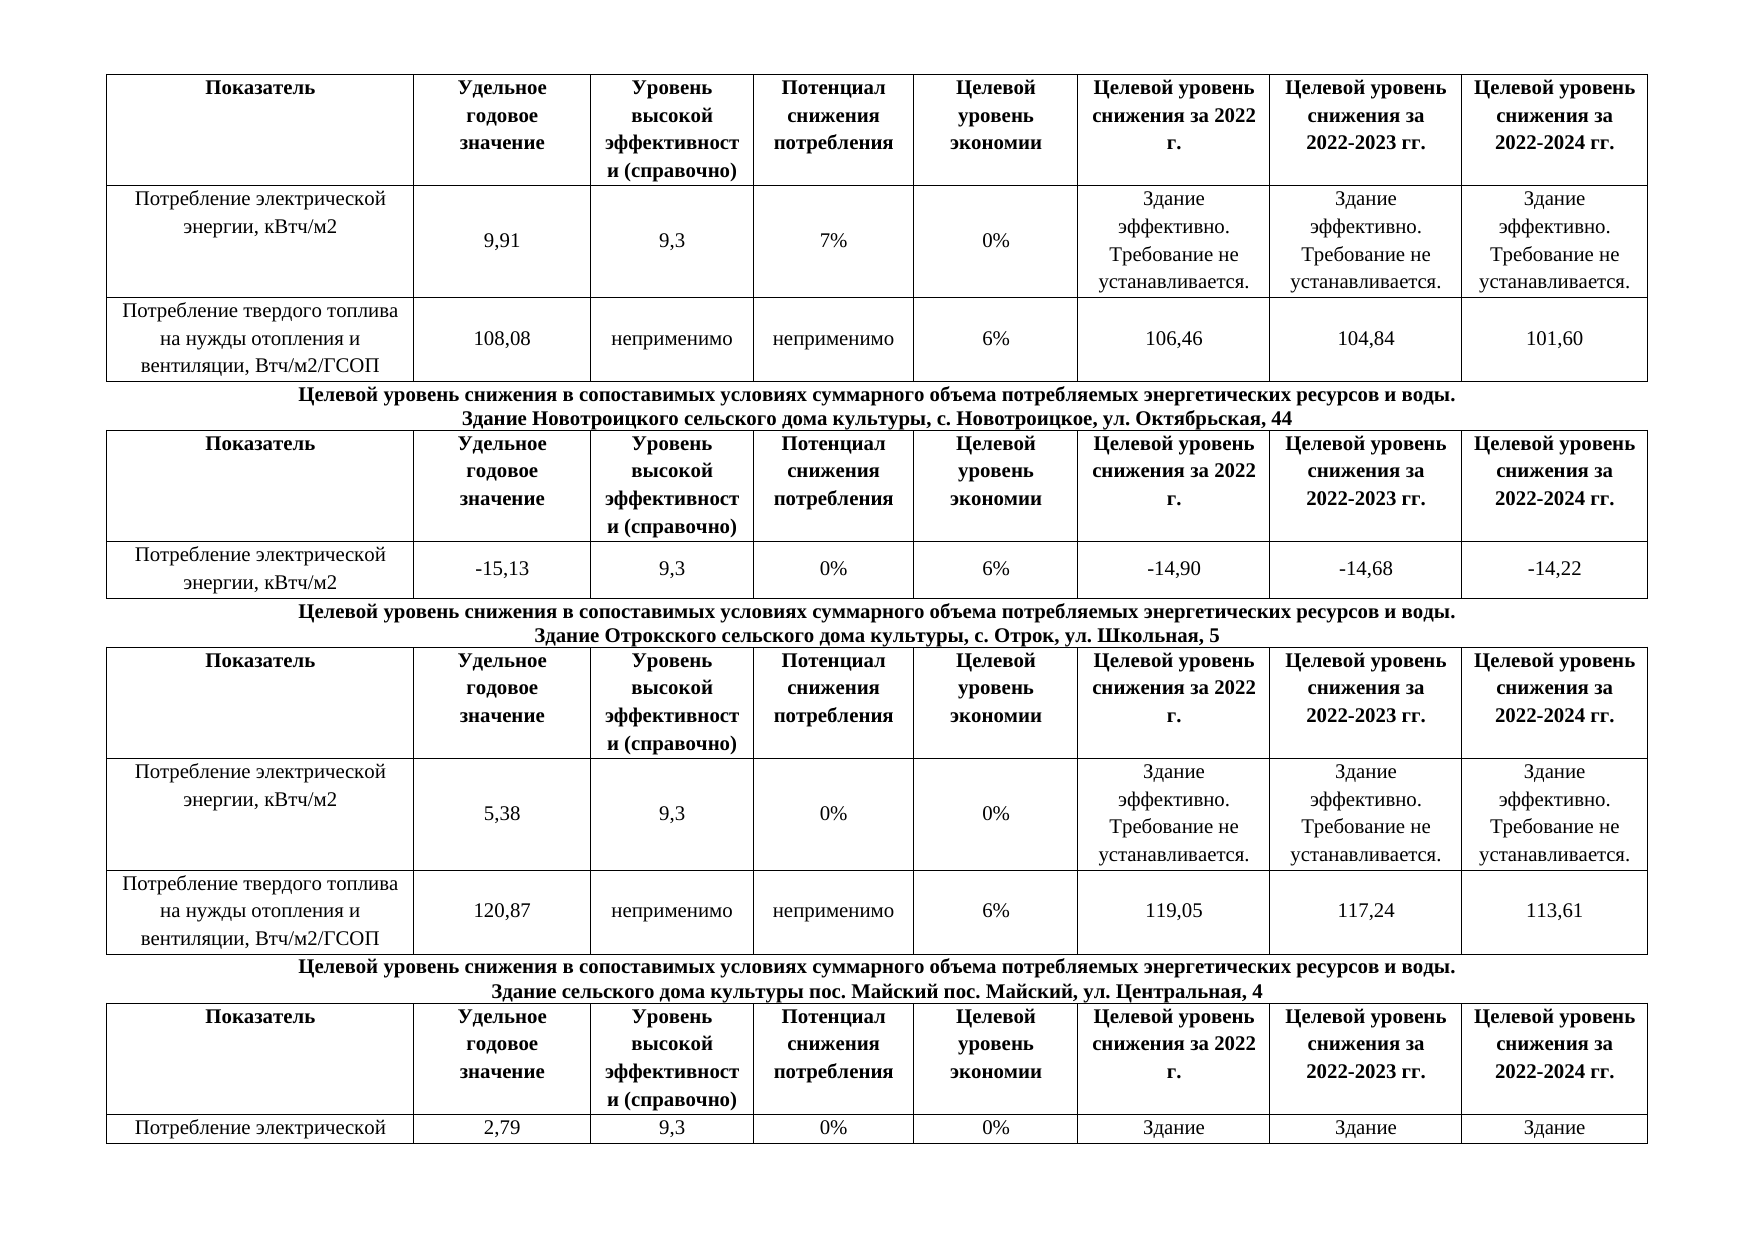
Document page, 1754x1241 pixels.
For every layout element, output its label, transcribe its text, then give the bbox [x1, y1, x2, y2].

table_cell Здание эффективно. Требование не устанавливается. [1078, 186, 1269, 297]
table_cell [107, 1115, 413, 1143]
table_cell Здание эффективно. Требование не устанавливается. [1078, 759, 1269, 869]
text Целевой уровень снижения в сопоставимых условиях суммарного объема потребляемых энергетических ресурсов и воды. [118, 599, 1636, 623]
table_header Целевой уровень экономии [914, 1004, 1077, 1114]
table_cell 9,91 [414, 186, 590, 297]
text Здание сельского дома культуры пос. Майский пос. Майский, ул. Центральная, 4 [118, 978, 1636, 1003]
table_header Целевой уровень снижения за 2022-2023 гг. [1270, 1004, 1461, 1114]
table_header Потенциал снижения потребления [754, 75, 913, 185]
text Целевой уровень снижения в сопоставимых условиях суммарного объема потребляемых энергетических ресурсов и воды. [118, 955, 1636, 978]
table_cell Потребление электрической энергии, кВтч/м2 [107, 186, 413, 297]
table_cell 120,87 [414, 871, 590, 953]
table_cell 106,46 [1078, 298, 1269, 381]
table_cell Потребление электрической энергии, кВтч/м2 [107, 542, 413, 597]
text Здание Новотроицкого сельского дома культуры, с. Новотроицкое, ул. Октябрьская, 44 [118, 406, 1636, 430]
table_cell 0% [914, 1115, 1077, 1143]
table_header Удельное годовое значение [414, 1004, 590, 1114]
table_header Показатель [107, 75, 413, 185]
table_cell 9,3 [591, 759, 753, 869]
text Целевой уровень снижения в сопоставимых условиях суммарного объема потребляемых энергетических ресурсов и воды. [118, 382, 1636, 406]
table_header Целевой уровень экономии [914, 75, 1077, 185]
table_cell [1270, 1115, 1461, 1143]
table_cell неприменимо [754, 871, 913, 953]
table_header Целевой уровень снижения за 2022 г. [1078, 1004, 1269, 1114]
table_header Целевой уровень снижения за 2022 г. [1078, 431, 1269, 541]
table_header Целевой уровень снижения за 2022-2024 гг. [1462, 431, 1647, 541]
table_cell 113,61 [1462, 871, 1647, 953]
table_cell 7% [754, 186, 913, 297]
table_cell 9,3 [591, 542, 753, 597]
table_header Целевой уровень снижения за 2022 г. [1078, 75, 1269, 185]
table_header Показатель [107, 1004, 413, 1114]
table_cell 0% [914, 759, 1077, 869]
table_cell неприменимо [754, 298, 913, 381]
table_cell Потребление твердого топлива на нужды отопления и вентиляции, Втч/м2/ГСОП [107, 298, 413, 381]
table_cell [1462, 1115, 1647, 1143]
table_cell Потребление твердого топлива на нужды отопления и вентиляции, Втч/м2/ГСОП [107, 871, 413, 953]
table_cell 9,3 [591, 186, 753, 297]
table_header Целевой уровень экономии [914, 431, 1077, 541]
table_cell 6% [914, 542, 1077, 597]
table_cell 104,84 [1270, 298, 1461, 381]
table_cell -14,22 [1462, 542, 1647, 597]
table_cell Здание эффективно. Требование не устанавливается. [1270, 759, 1461, 869]
table_header Целевой уровень снижения за 2022 г. [1078, 648, 1269, 758]
table_cell Здание эффективно. Требование не устанавливается. [1462, 759, 1647, 869]
table_cell неприменимо [591, 298, 753, 381]
table_cell 6% [914, 298, 1077, 381]
table_header Уровень высокой эффективности (справочно) [591, 648, 753, 758]
table_header Удельное годовое значение [414, 648, 590, 758]
table_cell 2,79 [414, 1115, 590, 1143]
table_header Целевой уровень снижения за 2022-2023 гг. [1270, 75, 1461, 185]
table_cell -15,13 [414, 542, 590, 597]
table_cell Здание эффективно. Требование не устанавливается. [1270, 186, 1461, 297]
table_header Показатель [107, 648, 413, 758]
table_cell 0% [754, 1115, 913, 1143]
table_header Потенциал снижения потребления [754, 648, 913, 758]
table_header Показатель [107, 431, 413, 541]
table_header Уровень высокой эффективности (справочно) [591, 431, 753, 541]
table_header Целевой уровень экономии [914, 648, 1077, 758]
table_header Уровень высокой эффективности (справочно) [591, 1004, 753, 1114]
table_cell Потребление электрической энергии, кВтч/м2 [107, 759, 413, 869]
table_cell 0% [914, 186, 1077, 297]
table_cell 9,3 [591, 1115, 753, 1143]
table_cell -14,68 [1270, 542, 1461, 597]
table_header Удельное годовое значение [414, 431, 590, 541]
table_cell 119,05 [1078, 871, 1269, 953]
table_cell 0% [754, 542, 913, 597]
table_header Целевой уровень снижения за 2022-2024 гг. [1462, 648, 1647, 758]
text Здание Отрокского сельского дома культуры, с. Отрок, ул. Школьная, 5 [118, 623, 1636, 647]
table_header Целевой уровень снижения за 2022-2023 гг. [1270, 648, 1461, 758]
table_cell 117,24 [1270, 871, 1461, 953]
table_header Целевой уровень снижения за 2022-2024 гг. [1462, 1004, 1647, 1114]
table_cell Здание эффективно. Требование не устанавливается. [1462, 186, 1647, 297]
table_header Уровень высокой эффективности (справочно) [591, 75, 753, 185]
table_header Потенциал снижения потребления [754, 431, 913, 541]
table_cell 108,08 [414, 298, 590, 381]
table_cell 5,38 [414, 759, 590, 869]
table_cell 0% [754, 759, 913, 869]
table_cell неприменимо [591, 871, 753, 953]
table_cell 6% [914, 871, 1077, 953]
table_header Потенциал снижения потребления [754, 1004, 913, 1114]
table_header Удельное годовое значение [414, 75, 590, 185]
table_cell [1078, 1115, 1269, 1143]
table_cell 101,60 [1462, 298, 1647, 381]
table_cell -14,90 [1078, 542, 1269, 597]
table_header Целевой уровень снижения за 2022-2023 гг. [1270, 431, 1461, 541]
table_header Целевой уровень снижения за 2022-2024 гг. [1462, 75, 1647, 185]
